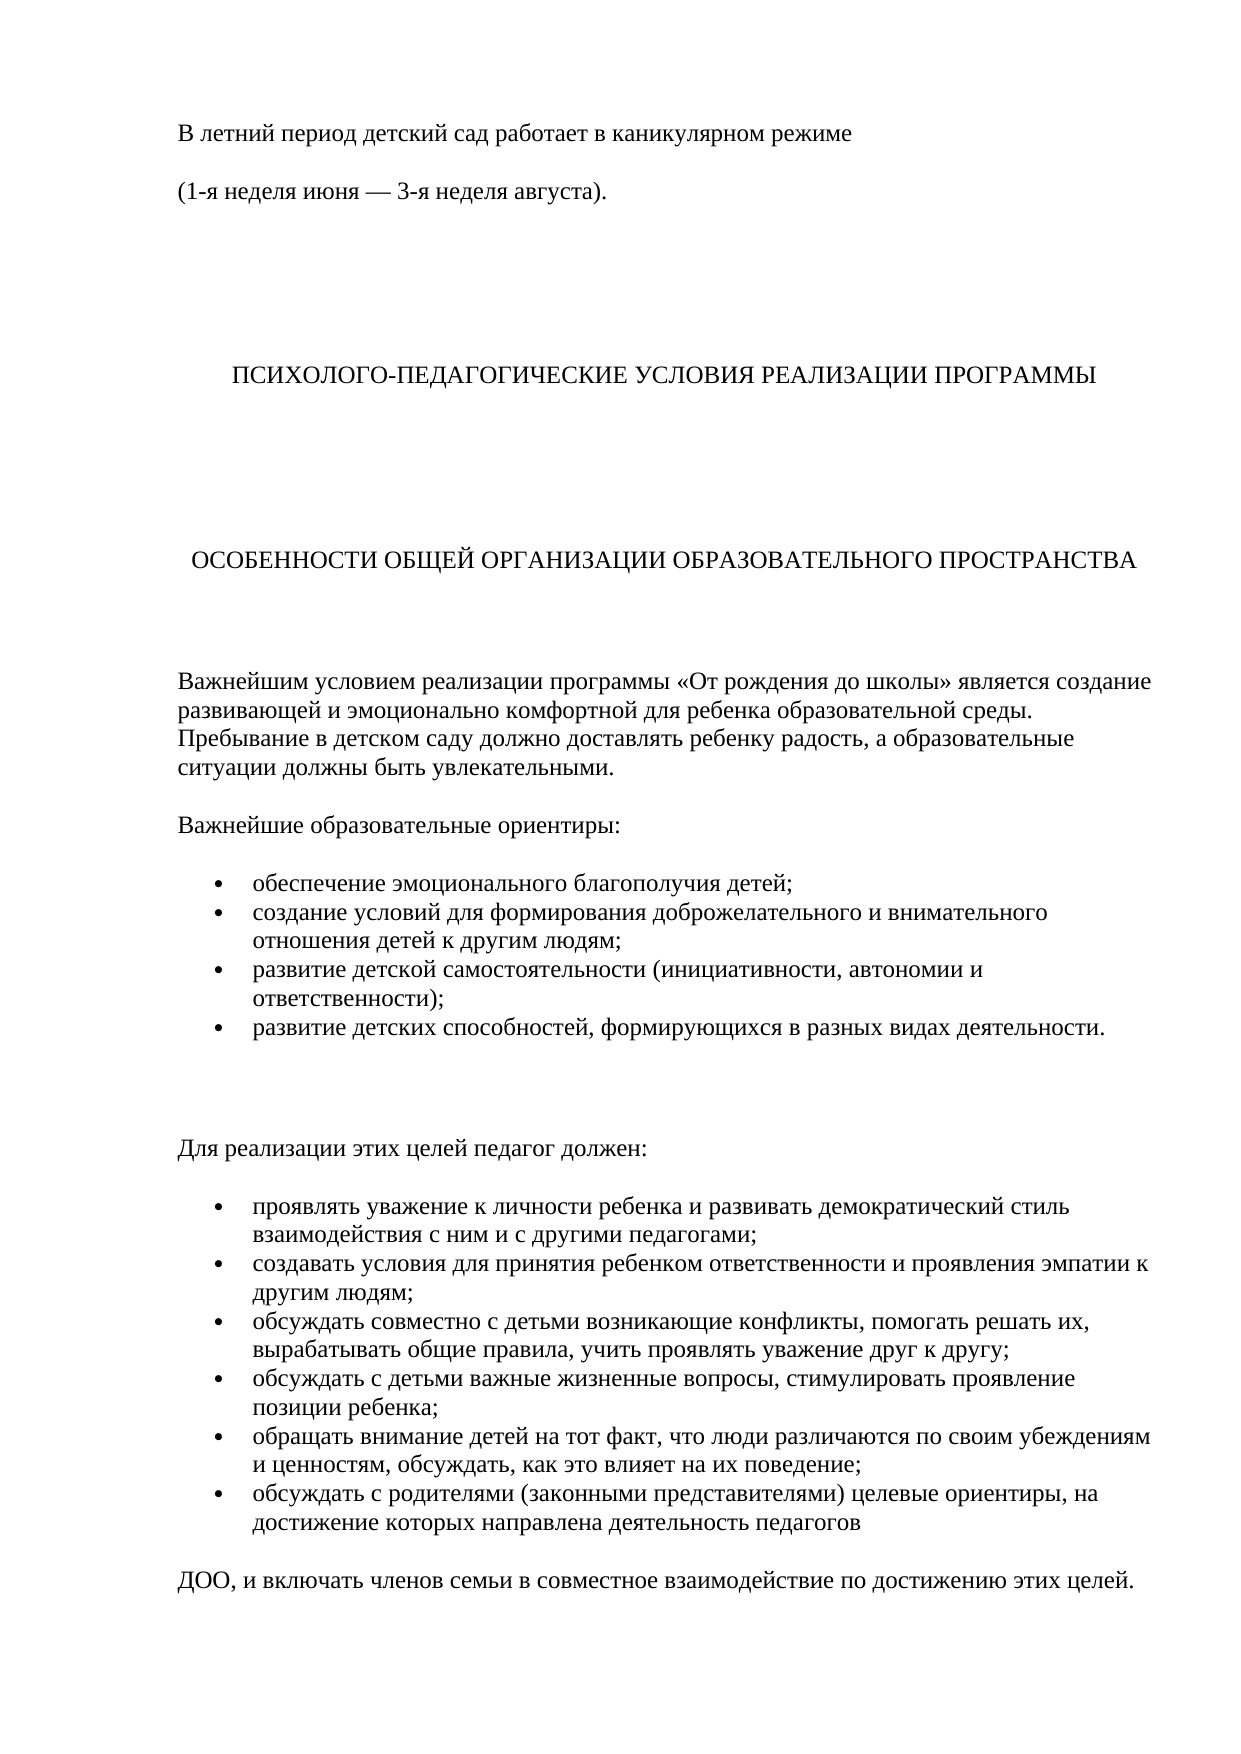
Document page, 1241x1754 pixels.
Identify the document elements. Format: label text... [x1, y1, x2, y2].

text (1-я неделя июня — 3-я неделя августа). [177, 176, 1152, 205]
list создавать условия для принятия ребенком ответственности и проявления эмпатии к другим людям; [215, 1248, 1152, 1306]
text Важнейшие образовательные ориентиры: [177, 810, 1152, 839]
list создание условий для формирования доброжелательного и внимательного отношения детей к другим людям; [215, 897, 1152, 954]
list обсуждать с родителями (законными представителями) целевые ориентиры, на достижение которых направлена деятельность педагогов [215, 1478, 1152, 1536]
text В летний период детский сад работает в каникулярном режиме [177, 118, 1152, 147]
list проявлять уважение к личности ребенка и развивать демократический стиль взаимодействия с ним и с другими педагогами; [215, 1191, 1152, 1248]
list обсуждать совместно с детьми возникающие конфликты, помогать решать их, вырабатывать общие правила, учить проявлять уважение друг к другу; [215, 1306, 1152, 1363]
list обсуждать с детьми важные жизненные вопросы, стимулировать проявление позиции ребенка; [215, 1363, 1152, 1421]
list развитие детской самостоятельности (инициативности, автономии и ответственности); [215, 954, 1152, 1012]
list развитие детских способностей, формирующихся в разных видах деятельности. [215, 1012, 1152, 1041]
list обеспечение эмоционального благополучия детей; [215, 868, 1152, 897]
text ДОО, и включать членов семьи в совместное взаимодействие по достижению этих целей. [177, 1565, 1152, 1594]
text ОСОБЕННОСТИ ОБЩЕЙ ОРГАНИЗАЦИИ ОБРАЗОВАТЕЛЬНОГО ПРОСТРАНСТВА [177, 545, 1152, 573]
text Важнейшим условием реализации программы «От рождения до школы» является создание развивающей и эмоционально комфортной для ребенка образовательной среды. Пребывание в детском саду должно доставлять ребенку радость, а образовательные ситуации должны быть увлекательными. [177, 666, 1152, 781]
list обращать внимание детей на тот факт, что люди различаются по своим убеждениям и ценностям, обсуждать, как это влияет на их поведение; [215, 1421, 1152, 1478]
text ПСИХОЛОГО-ПЕДАГОГИЧЕСКИЕ УСЛОВИЯ РЕАЛИЗАЦИИ ПРОГРАММЫ [177, 360, 1152, 389]
text Для реализации этих целей педагог должен: [177, 1133, 1152, 1162]
